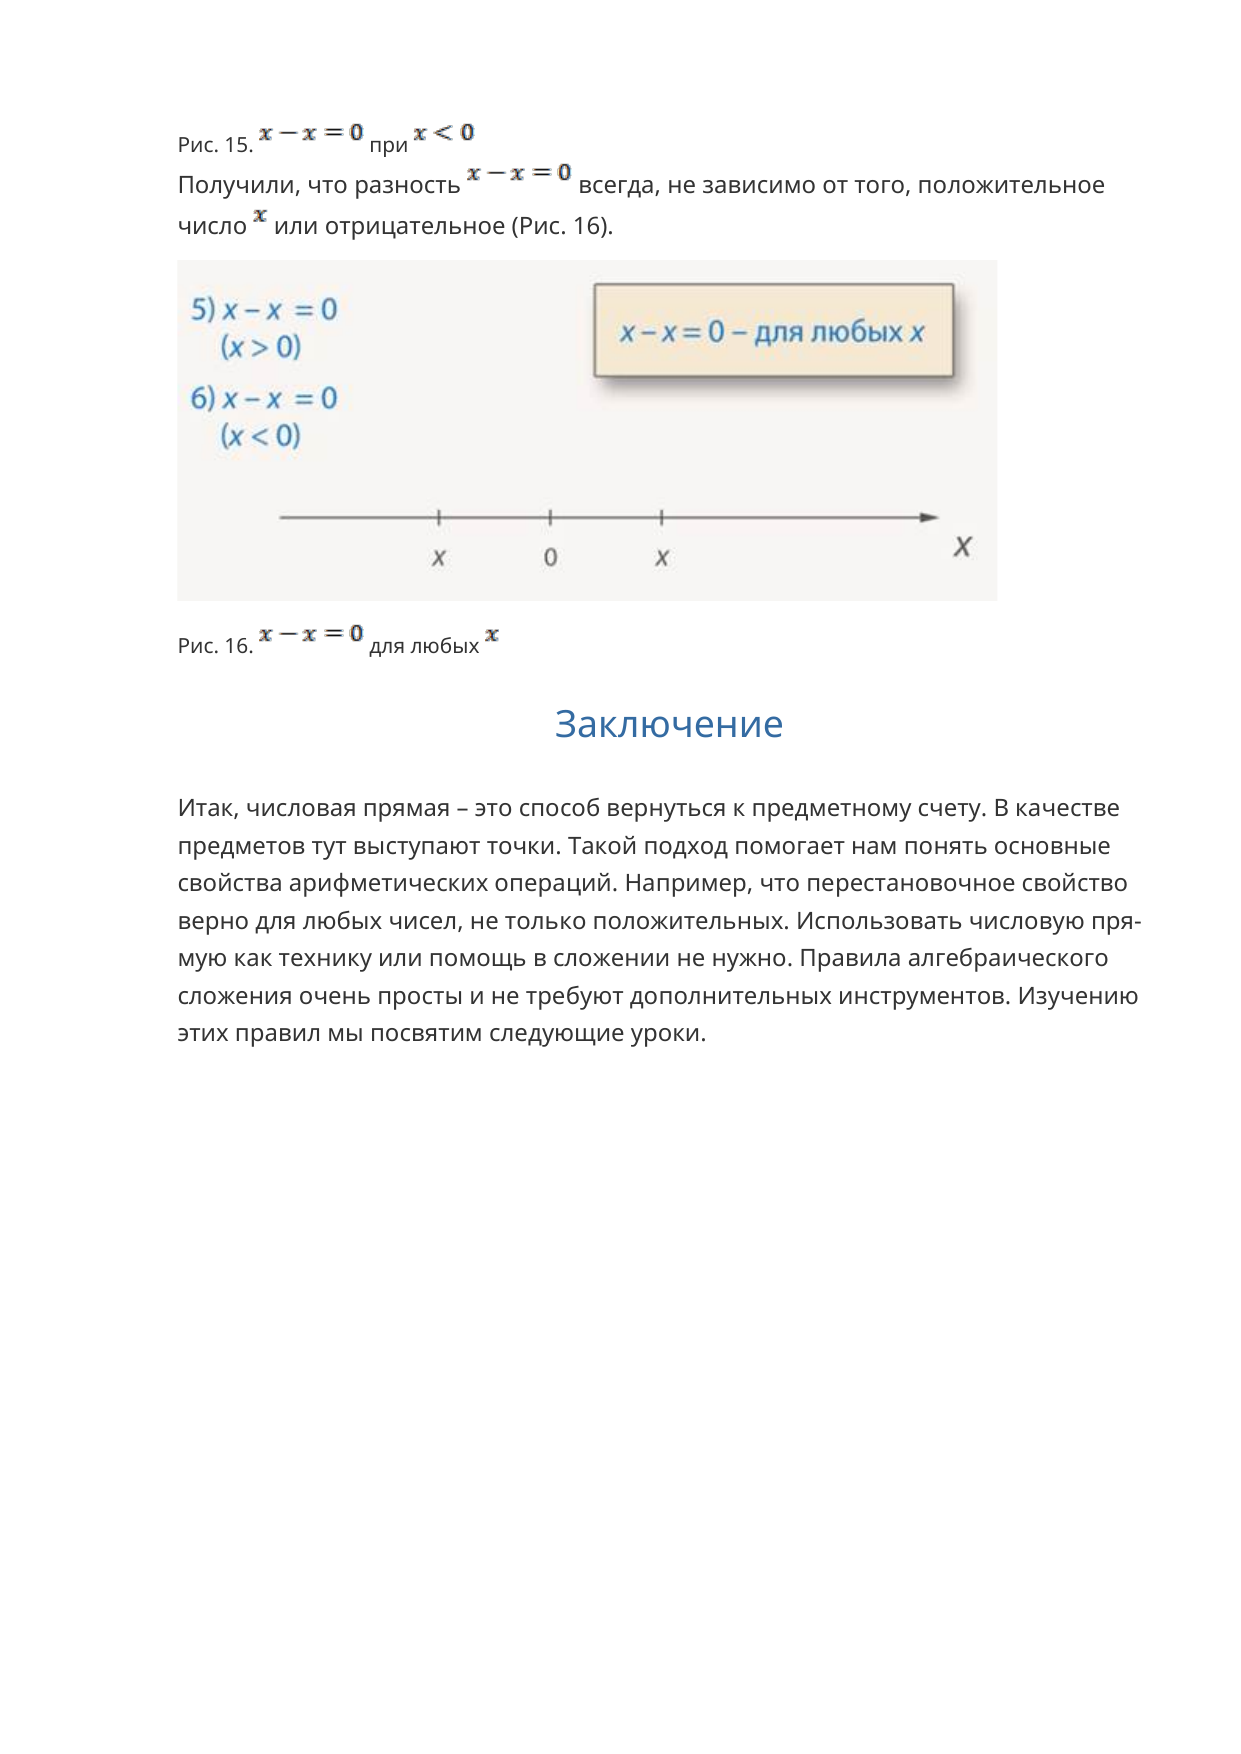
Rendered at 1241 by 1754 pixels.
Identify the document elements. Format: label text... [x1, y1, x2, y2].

picture [259, 619, 364, 654]
picture [259, 118, 364, 153]
picture [467, 158, 572, 193]
text Рис. 15. при [177, 118, 1152, 159]
picture [413, 118, 475, 153]
picture [177, 260, 998, 601]
picture [485, 619, 499, 654]
text Итак, числовая прямая – это способ вернуться к предметному счету. В качестве предметов тут выступают точки. Такой подход помогает нам понять основные свойства арифметических операций. Например, что перестановочное свойство верно для любых чисел, не только положительных. Использовать числовую прямую как технику или помощь в сложении не нужно. Правила алгебраического сложения очень просты и не требуют дополнительных инструментов. Изучению этих правил мы посвятим следующие уроки. [177, 786, 1152, 1048]
text Получили, что разность всегда, не зависимо от того, положительное число или отрицательное (Рис. 16). [177, 159, 1152, 241]
picture [253, 200, 268, 235]
text Рис. 16. для любых [177, 619, 1152, 660]
text Заключение [177, 697, 1152, 748]
